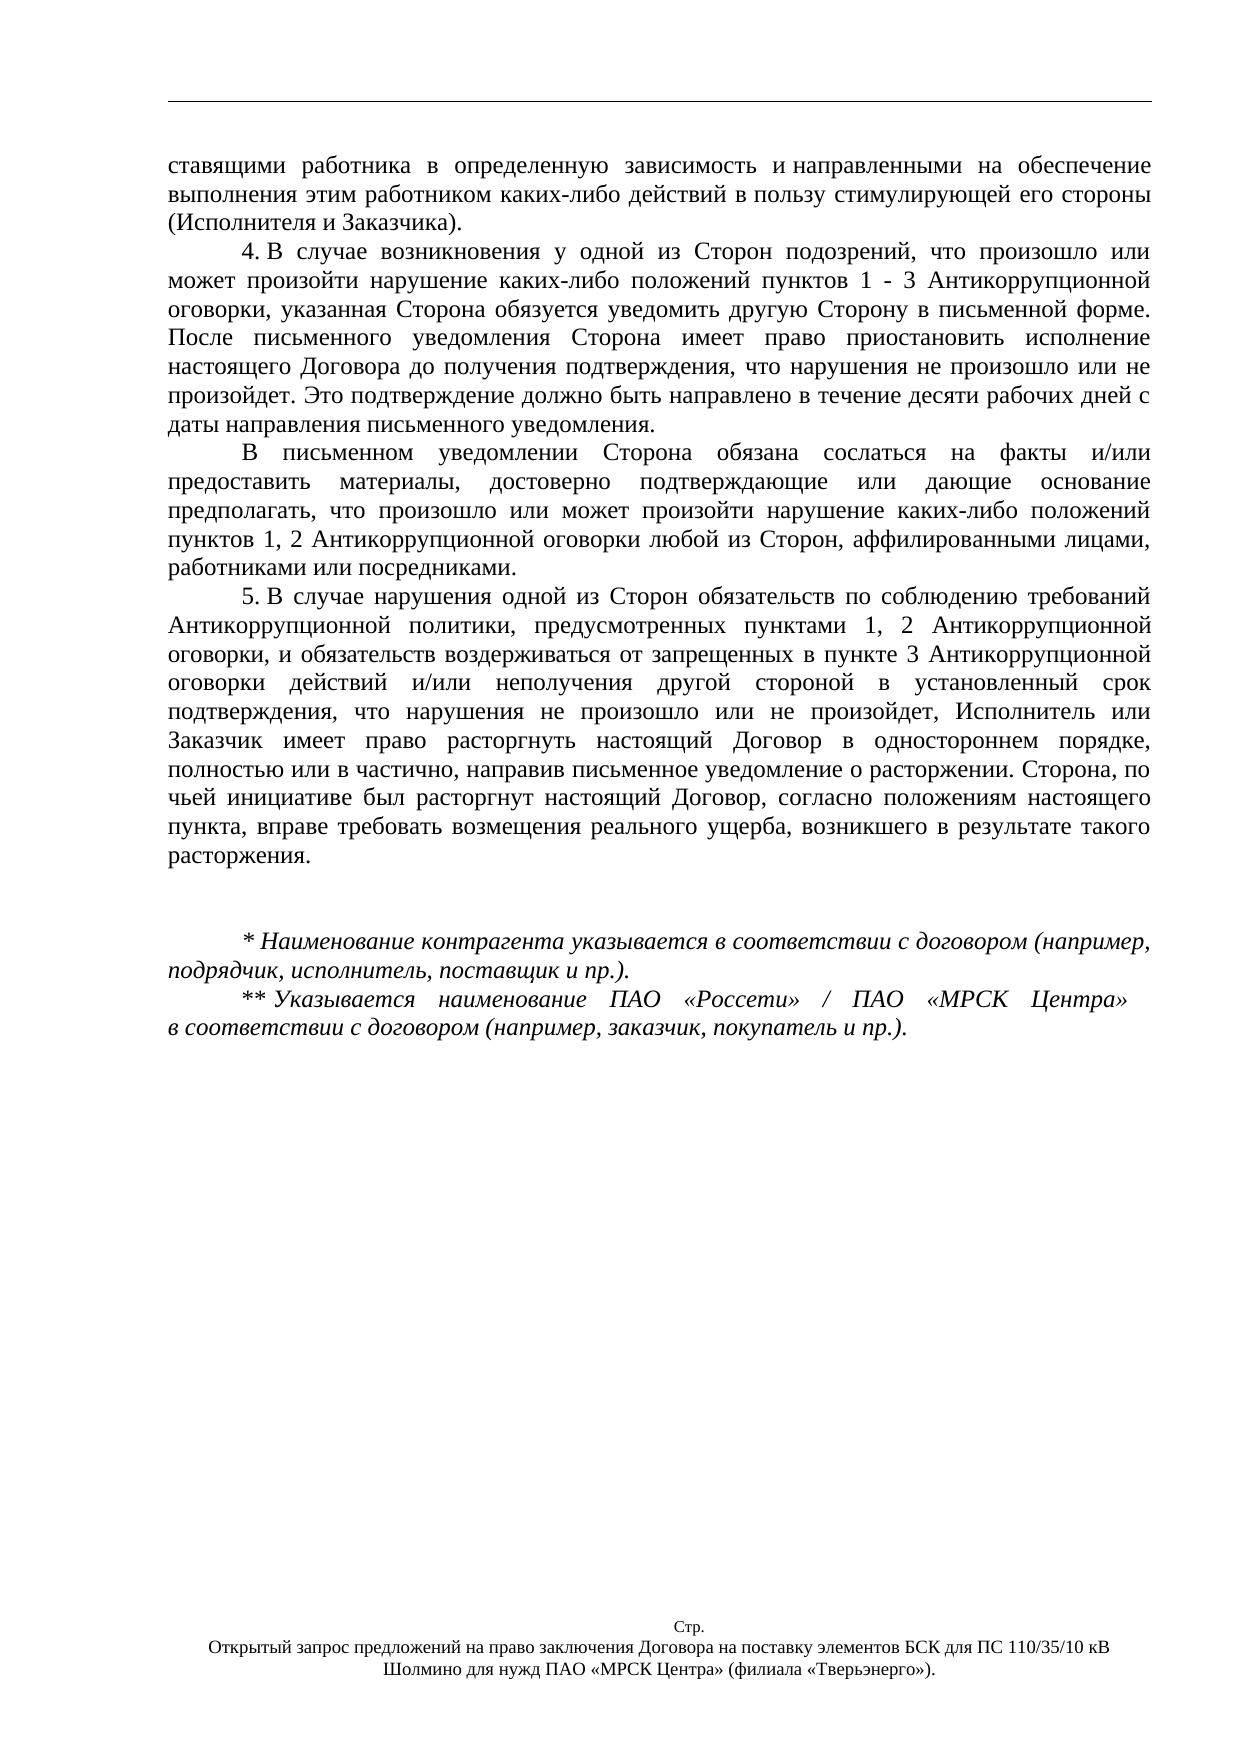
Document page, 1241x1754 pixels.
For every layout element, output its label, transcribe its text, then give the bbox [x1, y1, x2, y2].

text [168, 150, 1152, 236]
text В письменном уведомлении Сторона обязана сослаться на факты и/или предоставить материалы, достоверно подтверждающие или дающие основание предполагать, что произошло или может произойти нарушение каких-либо положений пунктов 1, 2 Антикоррупционной оговорки любой из Сторон, аффилированными лицами, работниками или посредниками. [168, 437, 1152, 581]
text 5. В случае нарушения одной из Сторон обязательств по соблюдению требований Антикоррупционной политики, предусмотренных пунктами 1, 2 Антикоррупционной оговорки, и обязательств воздерживаться от запрещенных в пункте 3 Антикоррупционной оговорки действий и/или неполучения другой стороной в установленный срок подтверждения, что нарушения не произошло или не произойдет, Исполнитель или Заказчик имеет право расторгнуть настоящий Договор в одностороннем порядке, полностью или в частично, направив письменное уведомление о расторжении. Сторона, по чьей инициативе был расторгнут настоящий Договор, согласно положениям настоящего пункта, вправе требовать возмещения реального ущерба, возникшего в результате такого расторжения. [168, 581, 1152, 869]
text ** Указывается наименование ПАО «Россети» / ПАО «МРСК Центра» в соответствии с договором (например, заказчик, покупатель и пр.). [168, 984, 1152, 1041]
text 4. В случае возникновения у одной из Сторон подозрений, что произошло или может произойти нарушение каких-либо положений пунктов 1 - 3 Антикоррупционной оговорки, указанная Сторона обязуется уведомить другую Сторону в письменной форме. После письменного уведомления Сторона имеет право приостановить исполнение настоящего Договора до получения подтверждения, что нарушения не произошло или не произойдет. Это подтверждение должно быть направлено в течение десяти рабочих дней с даты направления письменного уведомления. [168, 236, 1152, 437]
text * Наименование контрагента указывается в соответствии с договором (например, подрядчик, исполнитель, поставщик и пр.). [168, 926, 1152, 984]
